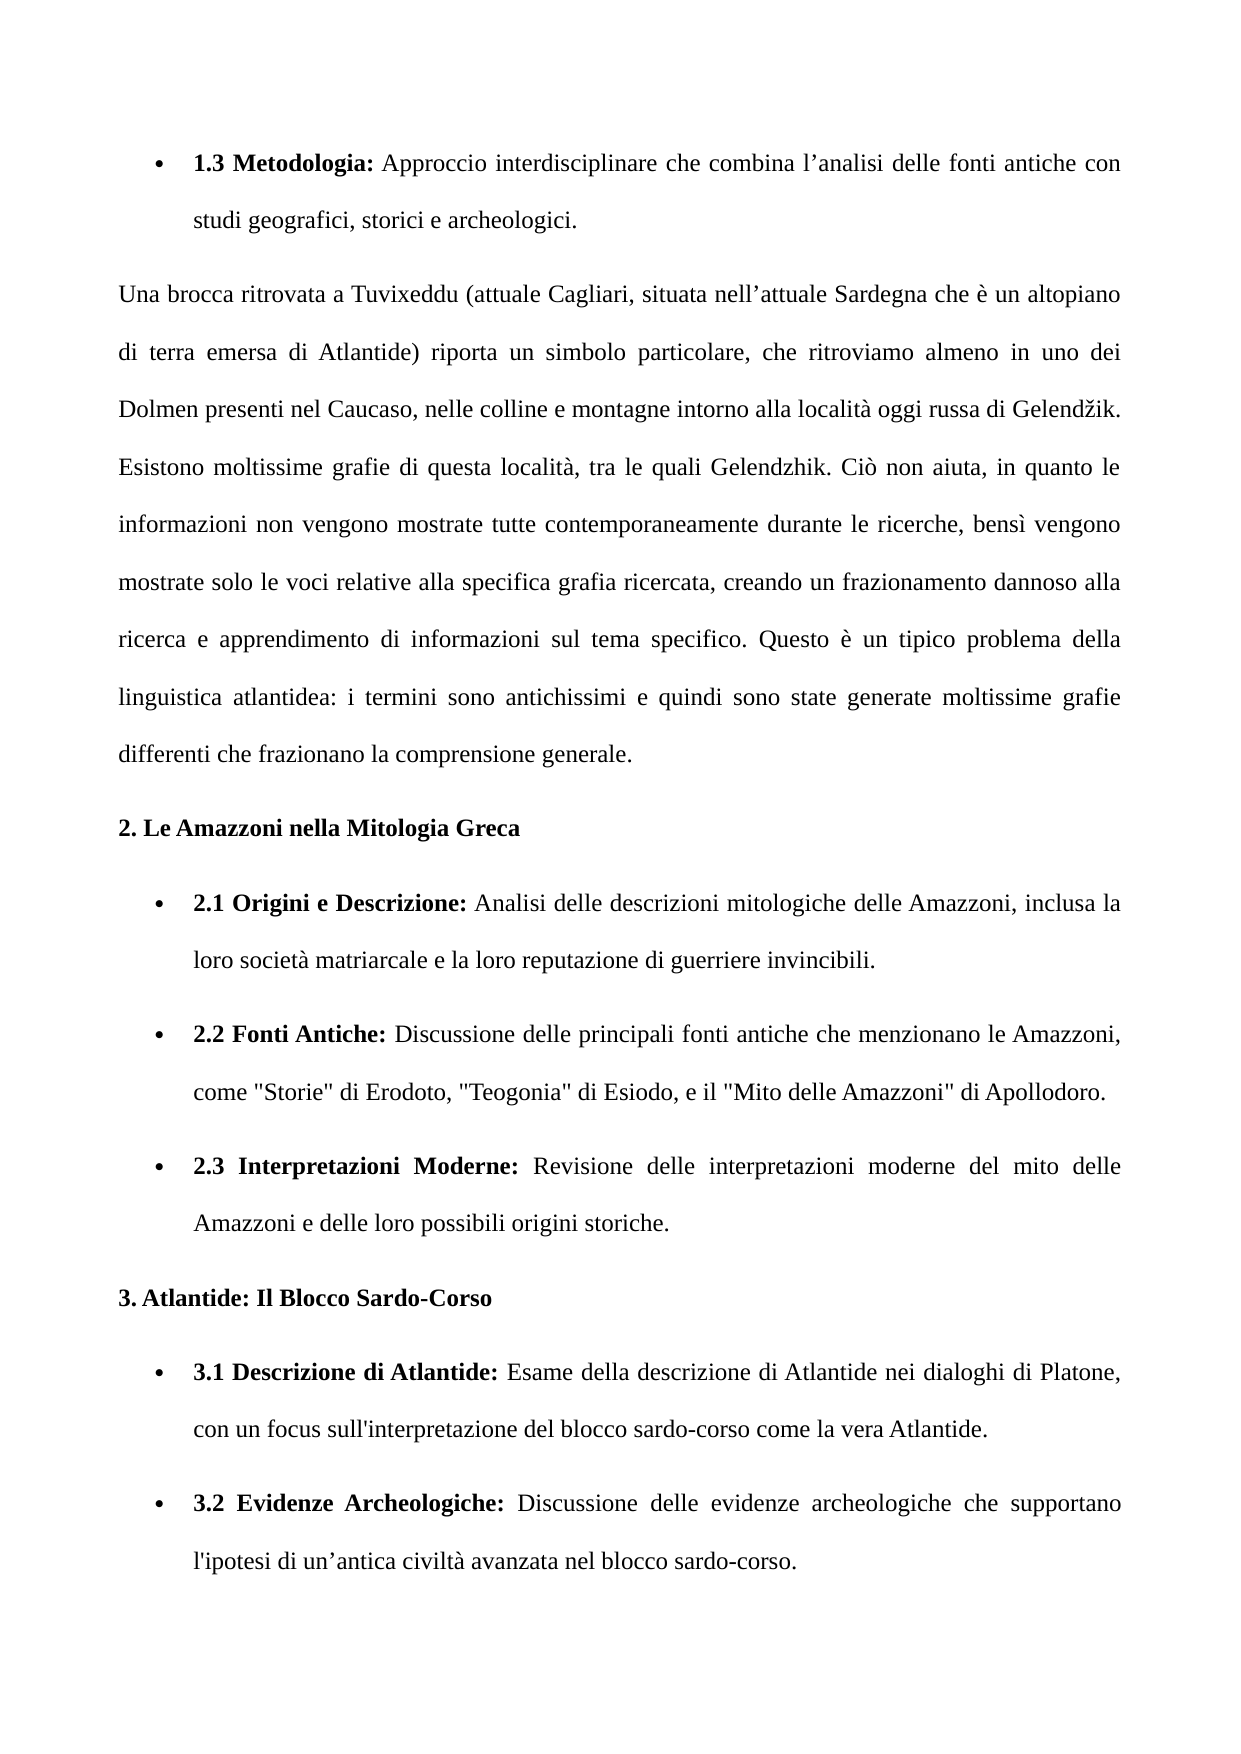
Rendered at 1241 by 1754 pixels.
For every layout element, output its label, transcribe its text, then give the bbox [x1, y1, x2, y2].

text 3. Atlantide: Il Blocco Sardo-Corso [118, 1283, 1122, 1311]
list 2.2 Fonti Antiche: Discussione delle principali fonti antiche che menzionano le Amazzoni, come "Storie" di Erodoto, "Teogonia" di Esiodo, e il "Mito delle Amazzoni" di Apollodoro. [156, 1019, 1122, 1106]
list 3.2 Evidenze Archeologiche: Discussione delle evidenze archeologiche che supportano l'ipotesi di un’antica civiltà avanzata nel blocco sardo-corso. [156, 1488, 1122, 1575]
list 2.3 Interpretazioni Moderne: Revisione delle interpretazioni moderne del mito delle Amazzoni e delle loro possibili origini storiche. [156, 1151, 1122, 1237]
text 2. Le Amazzoni nella Mitologia Greca [118, 813, 1122, 842]
text Una brocca ritrovata a Tuvixeddu (attuale Cagliari, situata nell’attuale Sardegna che è un altopiano di terra emersa di Atlantide) riporta un simbolo particolare, che ritroviamo almeno in uno dei Dolmen presenti nel Caucaso, nelle colline e montagne intorno alla località oggi russa di Gelendžik. Esistono moltissime grafie di questa località, tra le quali Gelendzhik. Ciò non aiuta, in quanto le informazioni non vengono mostrate tutte contemporaneamente durante le ricerche, bensì vengono mostrate solo le voci relative alla specifica grafia ricercata, creando un frazionamento dannoso alla ricerca e apprendimento di informazioni sul tema specifico. Questo è un tipico problema della linguistica atlantidea: i termini sono antichissimi e quindi sono state generate moltissime grafie differenti che frazionano la comprensione generale. [118, 279, 1122, 768]
list 1.3 Metodologia: Approccio interdisciplinare che combina l’analisi delle fonti antiche con studi geografici, storici e archeologici. [156, 148, 1122, 234]
list 2.1 Origini e Descrizione: Analisi delle descrizioni mitologiche delle Amazzoni, inclusa la loro società matriarcale e la loro reputazione di guerriere invincibili. [156, 888, 1122, 974]
list 3.1 Descrizione di Atlantide: Esame della descrizione di Atlantide nei dialoghi di Platone, con un focus sull'interpretazione del blocco sardo-corso come la vera Atlantide. [156, 1357, 1122, 1443]
